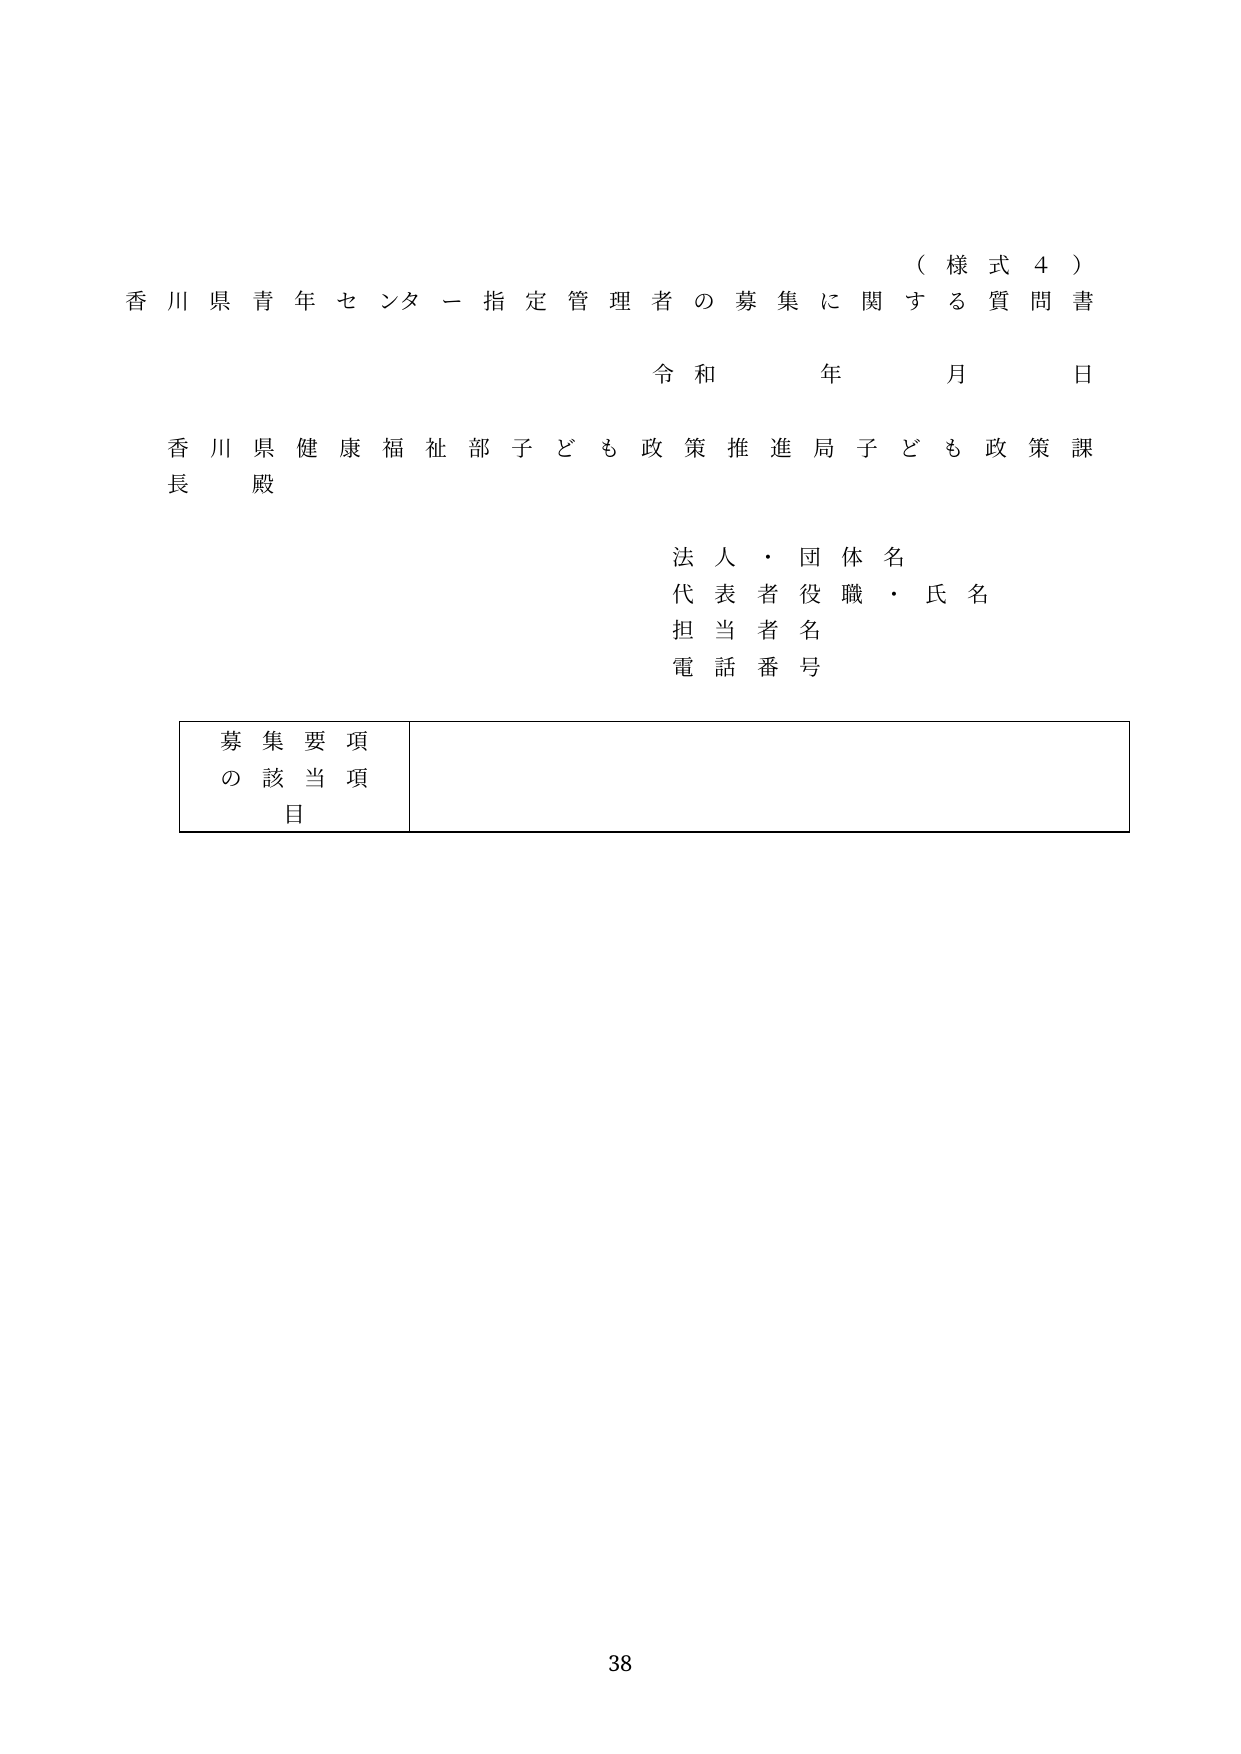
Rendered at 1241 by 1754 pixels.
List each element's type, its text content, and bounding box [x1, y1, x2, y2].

table_header 募集要項の該当項目 [180, 722, 409, 831]
text 法人・団体名 [653, 538, 1114, 574]
text （様式４） [130, 245, 1114, 282]
text 電話番号 [653, 648, 1114, 684]
text 香川県健康福祉部子ども政策推進局子ども政策課長 殿 [148, 428, 1114, 501]
text 代表者役職・氏名 [653, 574, 1114, 611]
table_header [410, 722, 1129, 831]
text 香川県青年センター指定管理者の募集に関する質問書 [126, 282, 1114, 318]
text 担当者名 [653, 611, 1114, 648]
text 令和 年 月 日 [130, 355, 1114, 392]
